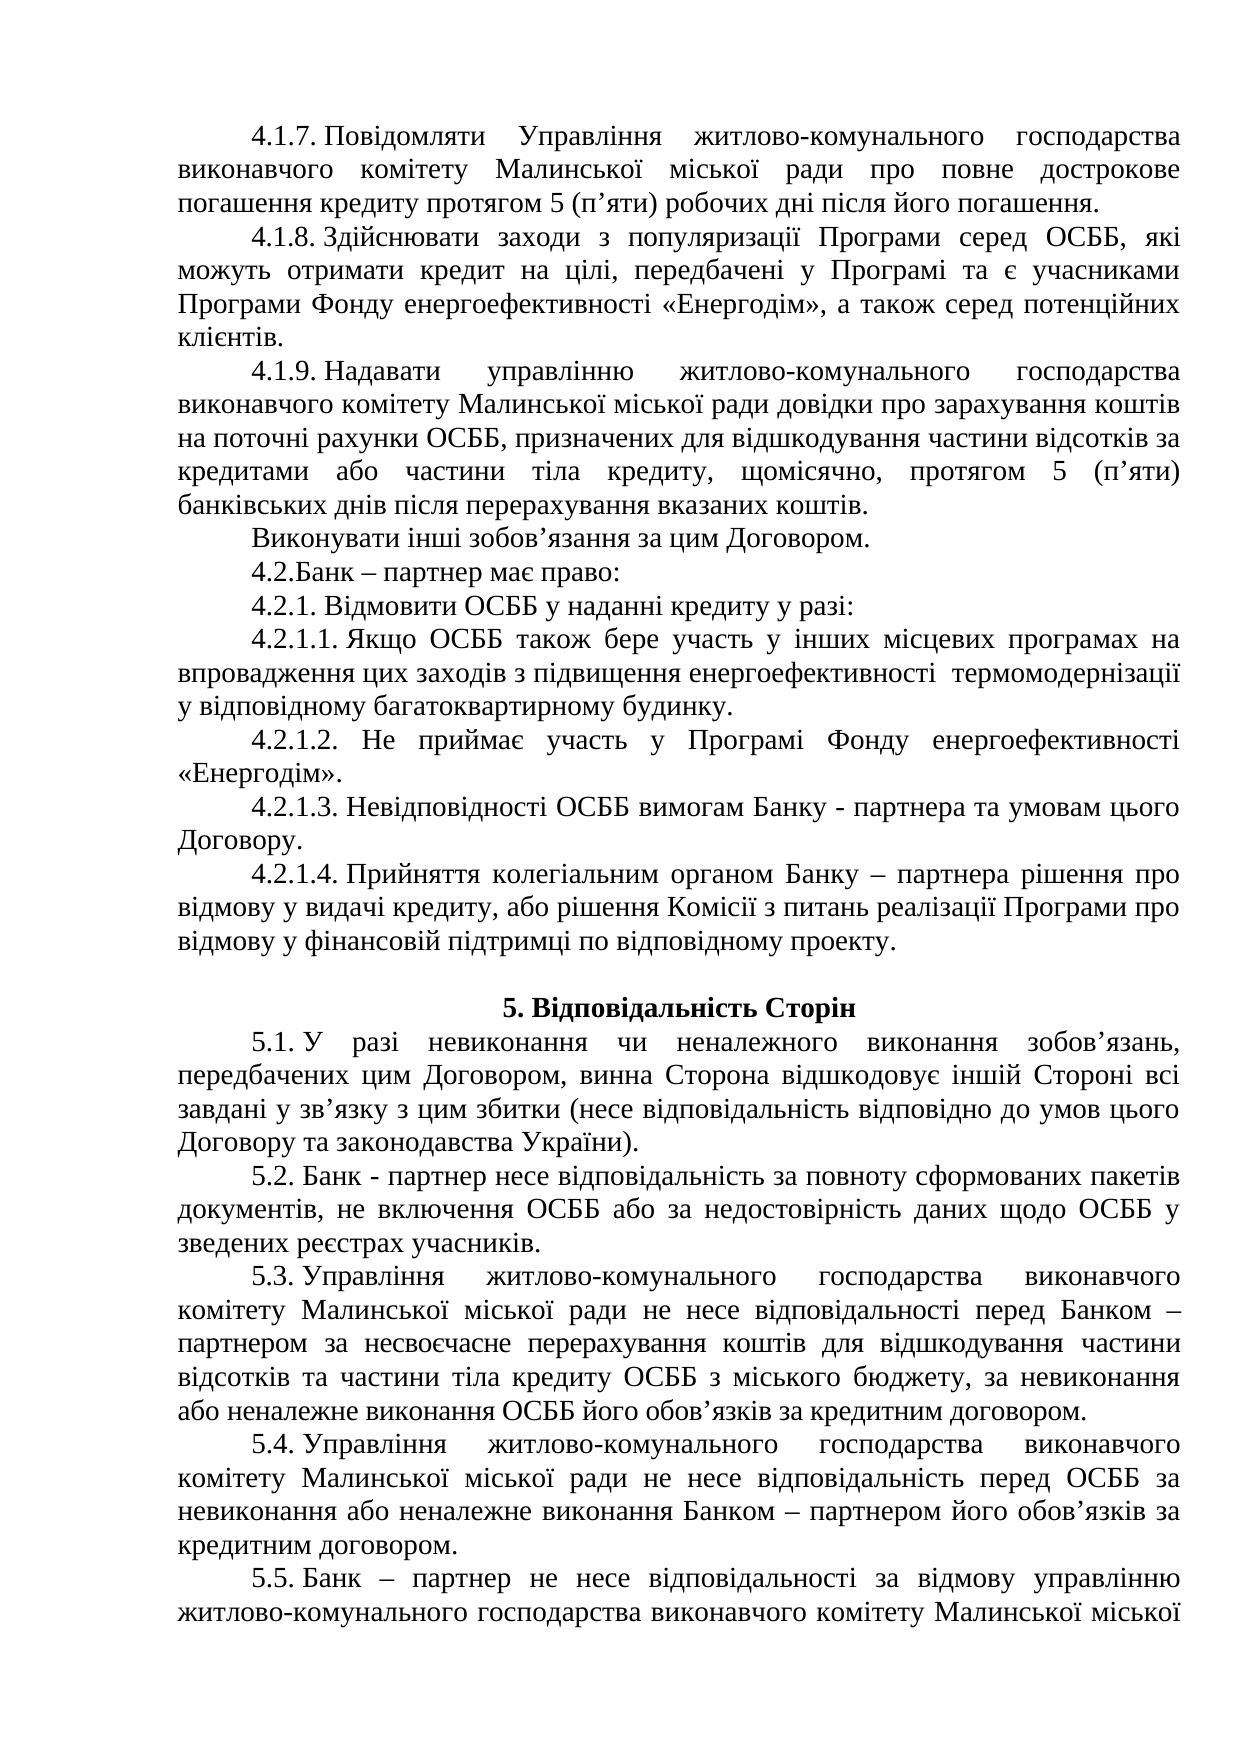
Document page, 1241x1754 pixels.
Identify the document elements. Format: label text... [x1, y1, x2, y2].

text 4.2.1.2. Не приймає участь у Програмі Фонду енергоефективності «Енергодім». [177, 722, 1181, 789]
text 5. Відповідальність Сторін [177, 990, 1181, 1024]
text 5.1. У разі невиконання чи неналежного виконання зобов’язань, передбачених цим Договором, винна Сторона відшкодовує іншій Стороні всі завдані у зв’язку з цим збитки (несе відповідальність відповідно до умов цього Договору та законодавства України). [177, 1024, 1181, 1158]
text 5.2. Банк - партнер несе відповідальність за повноту сформованих пакетів документів, не включення ОСББ або за недостовірність даних щодо ОСББ у зведених реєстрах учасників. [177, 1158, 1181, 1258]
text 4.2.1.4. Прийняття колегіальним органом Банку – партнера рішення про відмову у видачі кредиту, або рішення Комісії з питань реалізації Програми про відмову у фінансовій підтримці по відповідному проекту. [177, 856, 1181, 957]
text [177, 1560, 1181, 1627]
text 4.1.9. Надавати управлінню житлово-комунального господарства виконавчого комітету Малинської міської ради довідки про зарахування коштів на поточні рахунки ОСББ, призначених для відшкодування частини відсотків за кредитами або частини тіла кредиту, щомісячно, протягом 5 (п’яти) банківських днів після перерахування вказаних коштів. [177, 353, 1181, 521]
text 4.1.7. Повідомляти Управління житлово-комунального господарства виконавчого комітету Малинської міської ради про повне дострокове погашення кредиту протягом 5 (п’яти) робочих дні після його погашення. [177, 118, 1181, 219]
text 5.3. Управління житлово-комунального господарства виконавчого комітету Малинської міської ради не несе відповідальності перед Банком – партнером за несвоєчасне перерахування коштів для відшкодування частини відсотків та частини тіла кредиту ОСББ з міського бюджету, за невиконання або неналежне виконання ОСББ його обов’язків за кредитним договором. [177, 1258, 1181, 1426]
text 4.2.1.1. Якщо ОСББ також бере участь у інших місцевих програмах на впровадження цих заходів з підвищення енергоефективності термомодернізації у відповідному багатоквартирному будинку. [177, 621, 1181, 722]
text 5.4. Управління житлово-комунального господарства виконавчого комітету Малинської міської ради не несе відповідальність перед ОСББ за невиконання або неналежне виконання Банком – партнером його обов’язків за кредитним договором. [177, 1426, 1181, 1560]
text 4.2.1. Відмовити ОСББ у наданні кредиту у разі: [177, 588, 1181, 621]
text 4.1.8. Здійснювати заходи з популяризації Програми серед ОСББ, які можуть отримати кредит на цілі, передбачені у Програмі та є учасниками Програми Фонду енергоефективності «Енергодім», а також серед потенційних клієнтів. [177, 219, 1181, 353]
text 4.2.1.3. Невідповідності ОСББ вимогам Банку - партнера та умовам цього Договору. [177, 789, 1181, 856]
text Виконувати інші зобов’язання за цим Договором. [177, 521, 1181, 554]
text 4.2.Банк – партнер має право: [177, 554, 1181, 588]
